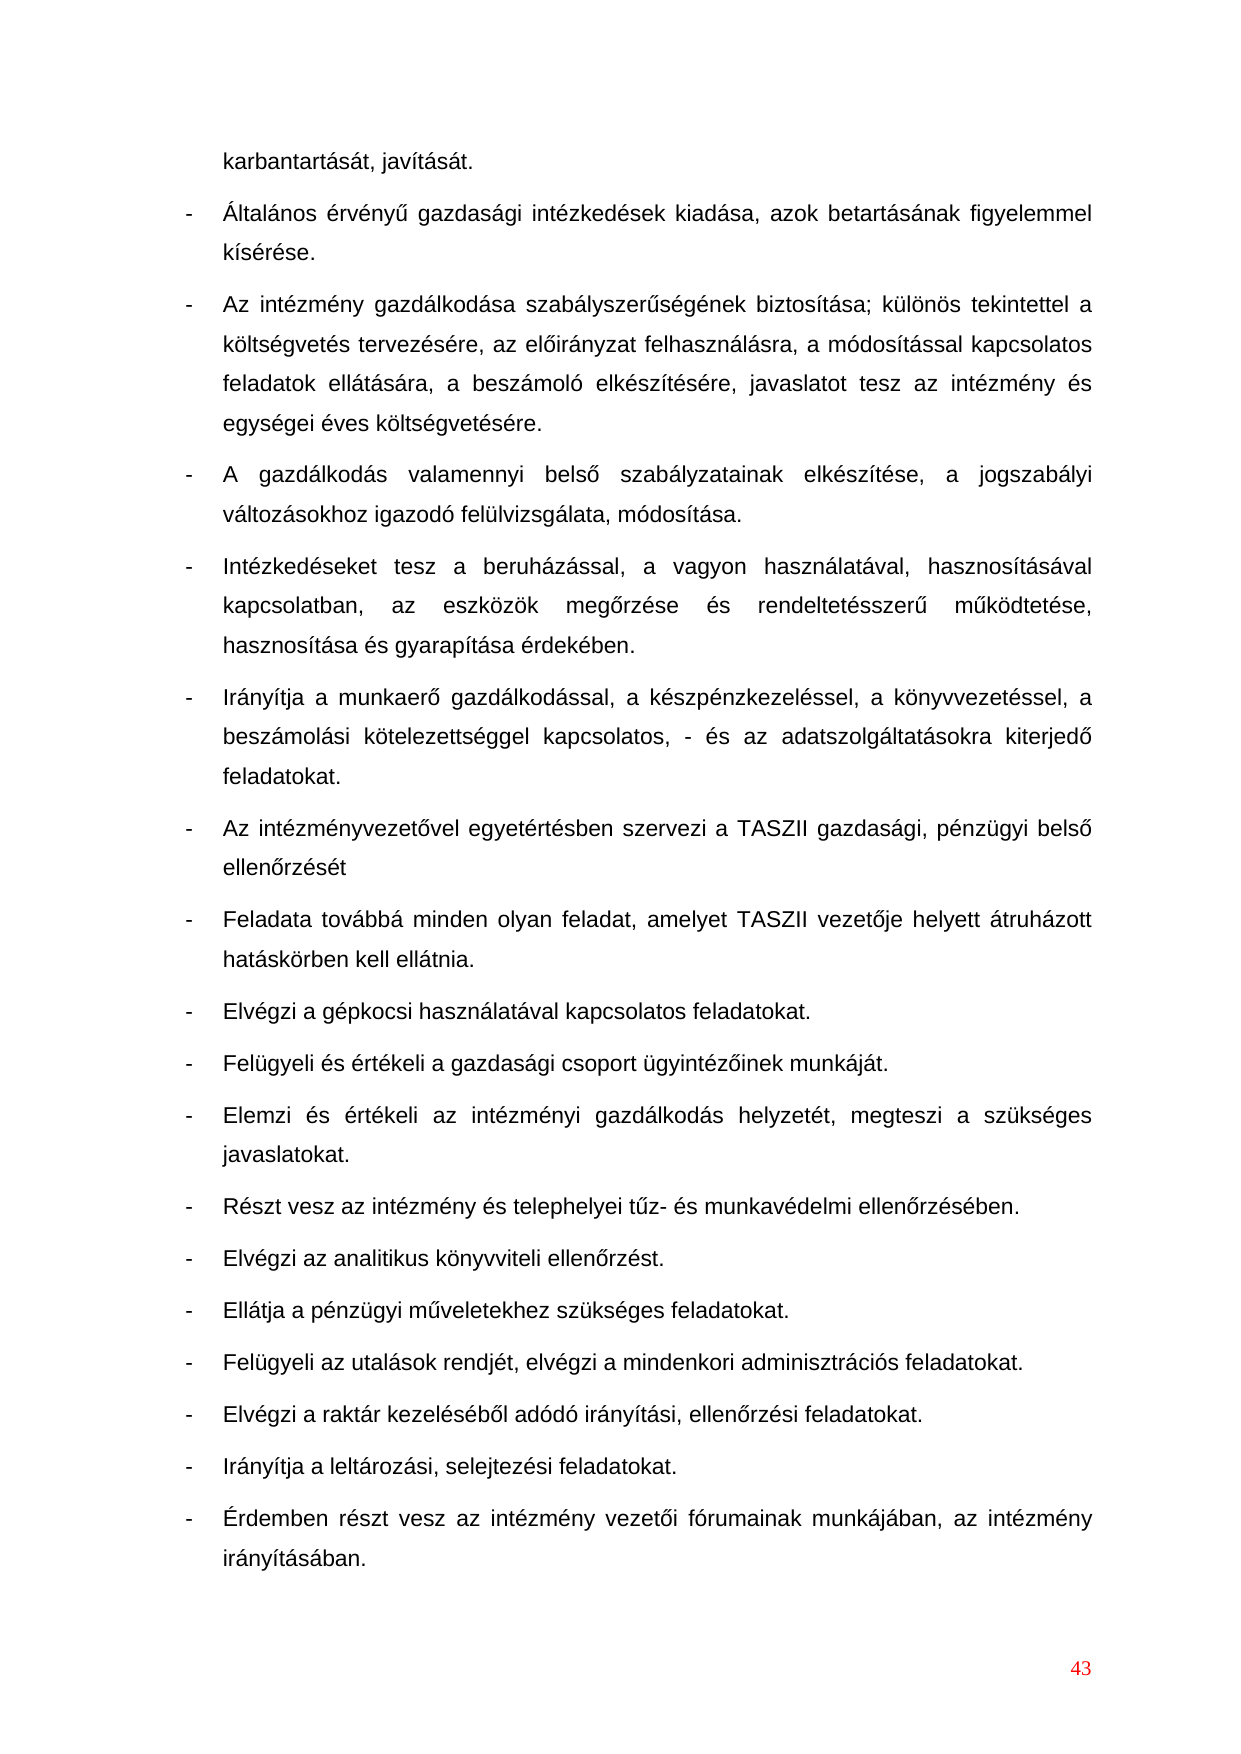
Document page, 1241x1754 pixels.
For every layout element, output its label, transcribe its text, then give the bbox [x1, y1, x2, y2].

list Ellátja a pénzügyi műveletekhez szükséges feladatokat. [185, 1297, 1093, 1323]
list Részt vesz az intézmény és telephelyei tűz- és munkavédelmi ellenőrzésében. [185, 1193, 1093, 1219]
list Felügyeli és értékeli a gazdasági csoport ügyintézőinek munkáját. [185, 1050, 1093, 1076]
list Elvégzi a gépkocsi használatával kapcsolatos feladatokat. [185, 998, 1093, 1024]
list Érdemben részt vesz az intézmény vezetői fórumainak munkájában, az intézmény irányításában. [185, 1505, 1093, 1571]
list Irányítja a leltározási, selejtezési feladatokat. [185, 1453, 1093, 1479]
list Feladata továbbá minden olyan feladat, amelyet TASZII vezetője helyett átruházott hatáskörben kell ellátnia. [185, 906, 1093, 972]
list A gazdálkodás valamennyi belső szabályzatainak elkészítése, a jogszabályi változásokhoz igazodó felülvizsgálata, módosítása. [185, 461, 1093, 527]
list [185, 148, 1093, 174]
list Irányítja a munkaerő gazdálkodással, a készpénzkezeléssel, a könyvvezetéssel, a beszámolási kötelezettséggel kapcsolatos, - és az adatszolgáltatásokra kiterjedő feladatokat. [185, 684, 1093, 789]
list Elemzi és értékeli az intézményi gazdálkodás helyzetét, megteszi a szükséges javaslatokat. [185, 1102, 1093, 1167]
list Az intézmény gazdálkodása szabályszerűségének biztosítása; különös tekintettel a költségvetés tervezésére, az előirányzat felhasználásra, a módosítással kapcsolatos feladatok ellátására, a beszámoló elkészítésére, javaslatot tesz az intézmény és egységei éves költségvetésére. [185, 291, 1093, 436]
list Általános érvényű gazdasági intézkedések kiadása, azok betartásának figyelemmel kísérése. [185, 199, 1093, 265]
list Elvégzi a raktár kezeléséből adódó irányítási, ellenőrzési feladatokat. [185, 1401, 1093, 1427]
list Felügyeli az utalások rendjét, elvégzi a mindenkori adminisztrációs feladatokat. [185, 1349, 1093, 1375]
list Intézkedéseket tesz a beruházással, a vagyon használatával, hasznosításával kapcsolatban, az eszközök megőrzése és rendeltetésszerű működtetése, hasznosítása és gyarapítása érdekében. [185, 553, 1093, 658]
list Az intézményvezetővel egyetértésben szervezi a TASZII gazdasági, pénzügyi belső ellenőrzését [185, 815, 1093, 881]
list Elvégzi az analitikus könyvviteli ellenőrzést. [185, 1245, 1093, 1271]
